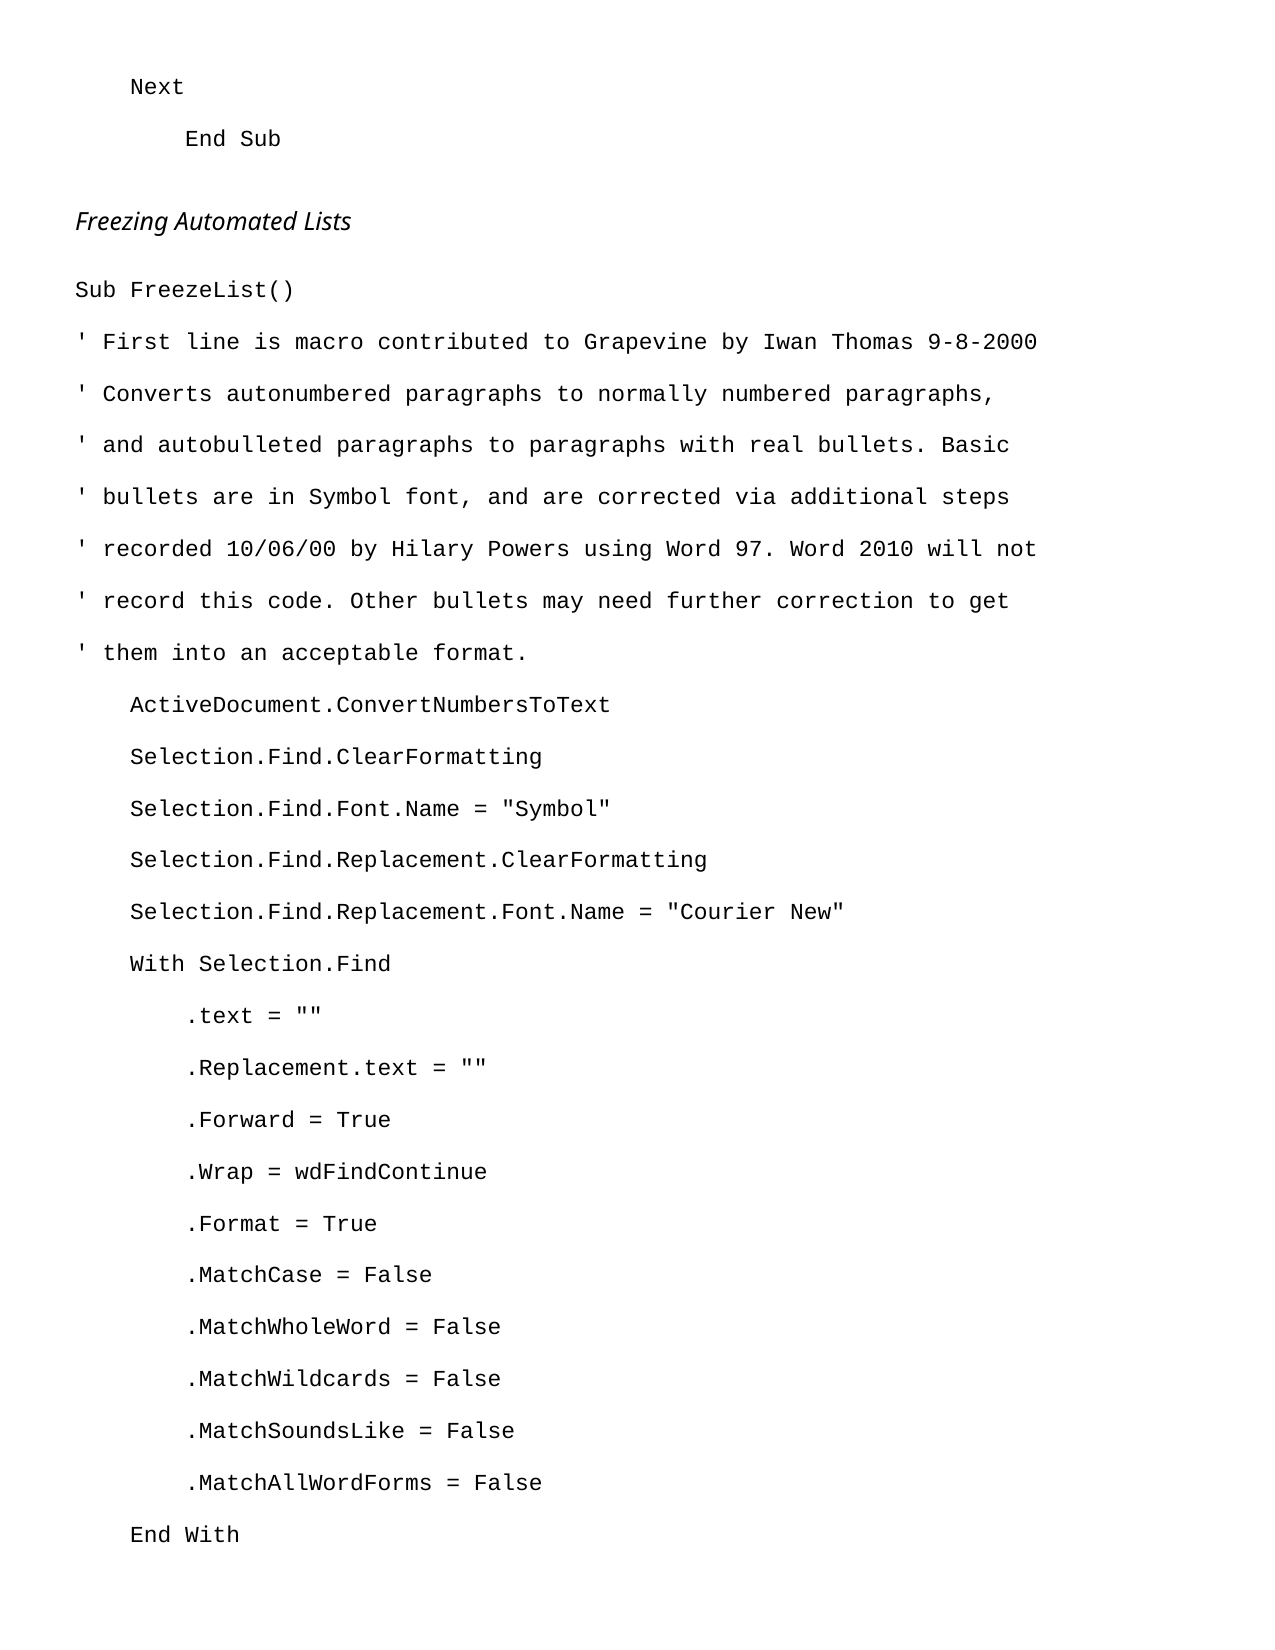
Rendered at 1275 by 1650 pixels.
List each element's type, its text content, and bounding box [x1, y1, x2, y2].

text ' First line is macro contributed to Grapevine by Iwan Thomas 9-8-2000 [75, 330, 1200, 356]
subtitle Freezing Automated Lists [75, 204, 1200, 238]
text .Format = True [75, 1212, 1200, 1238]
text ' them into an acceptable format. [75, 641, 1200, 667]
text ' bullets are in Symbol font, and are corrected via additional steps [75, 486, 1200, 512]
text ' recorded 10/06/00 by Hilary Powers using Word 97. Word 2010 will not [75, 537, 1200, 563]
text .MatchWildcards = False [75, 1367, 1200, 1393]
text Selection.Find.Replacement.Font.Name = "Courier New" [75, 901, 1200, 927]
text .Forward = True [75, 1108, 1200, 1134]
text End Sub [75, 127, 1200, 153]
text End With [75, 1523, 1200, 1549]
text .MatchAllWordForms = False [75, 1471, 1200, 1497]
text Selection.Find.Font.Name = "Symbol" [75, 797, 1200, 823]
text ActiveDocument.ConvertNumbersToText [75, 693, 1200, 719]
text .Replacement.text = "" [75, 1056, 1200, 1082]
text Next [75, 75, 1200, 101]
text .MatchCase = False [75, 1264, 1200, 1290]
text .MatchSoundsLike = False [75, 1419, 1200, 1445]
text .Wrap = wdFindContinue [75, 1160, 1200, 1186]
text .text = "" [75, 1004, 1200, 1030]
text With Selection.Find [75, 952, 1200, 978]
text ' and autobulleted paragraphs to paragraphs with real bullets. Basic [75, 434, 1200, 460]
text ' Converts autonumbered paragraphs to normally numbered paragraphs, [75, 382, 1200, 408]
text ' record this code. Other bullets may need further correction to get [75, 589, 1200, 615]
text Selection.Find.ClearFormatting [75, 745, 1200, 771]
text Selection.Find.Replacement.ClearFormatting [75, 849, 1200, 875]
text .MatchWholeWord = False [75, 1316, 1200, 1342]
text Sub FreezeList() [75, 278, 1200, 304]
